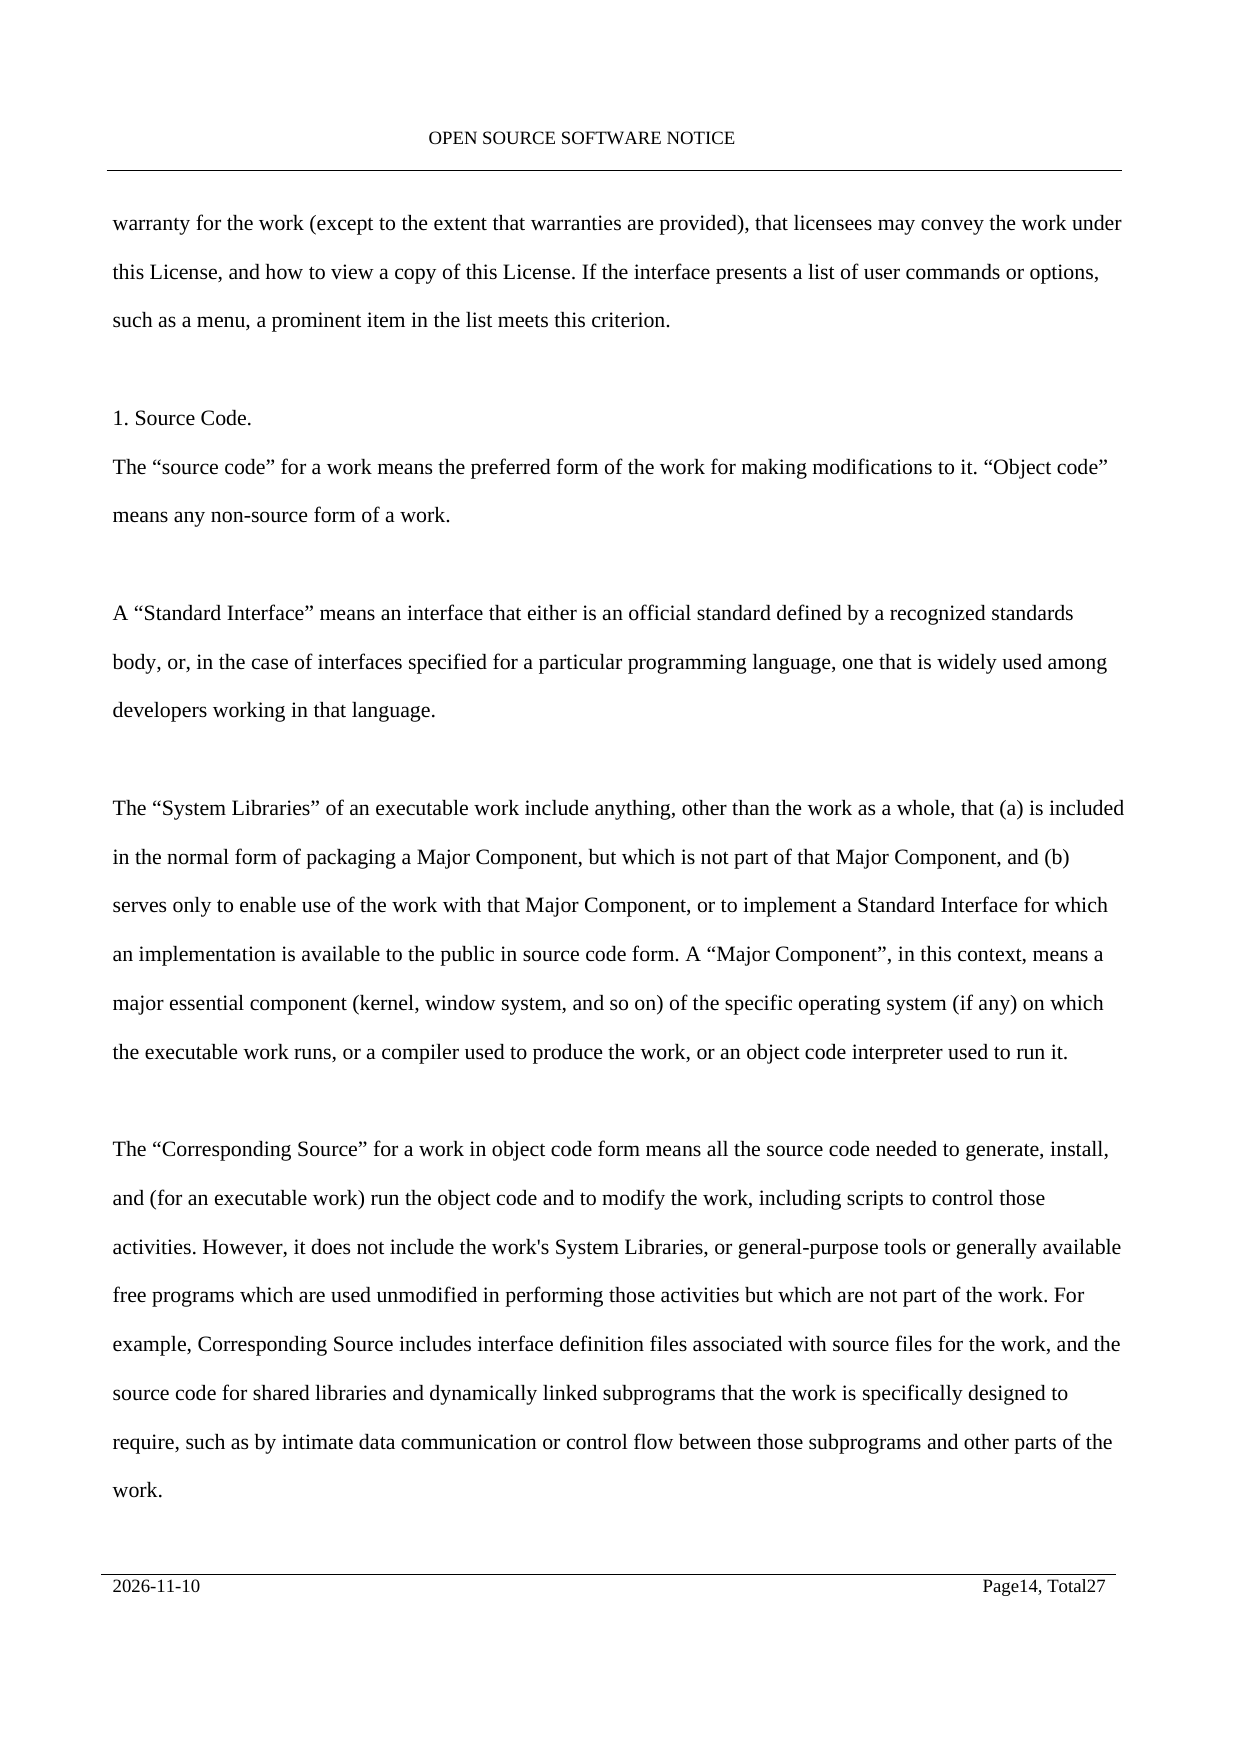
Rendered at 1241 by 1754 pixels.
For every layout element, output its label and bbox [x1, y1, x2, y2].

text [112, 206, 1128, 1506]
